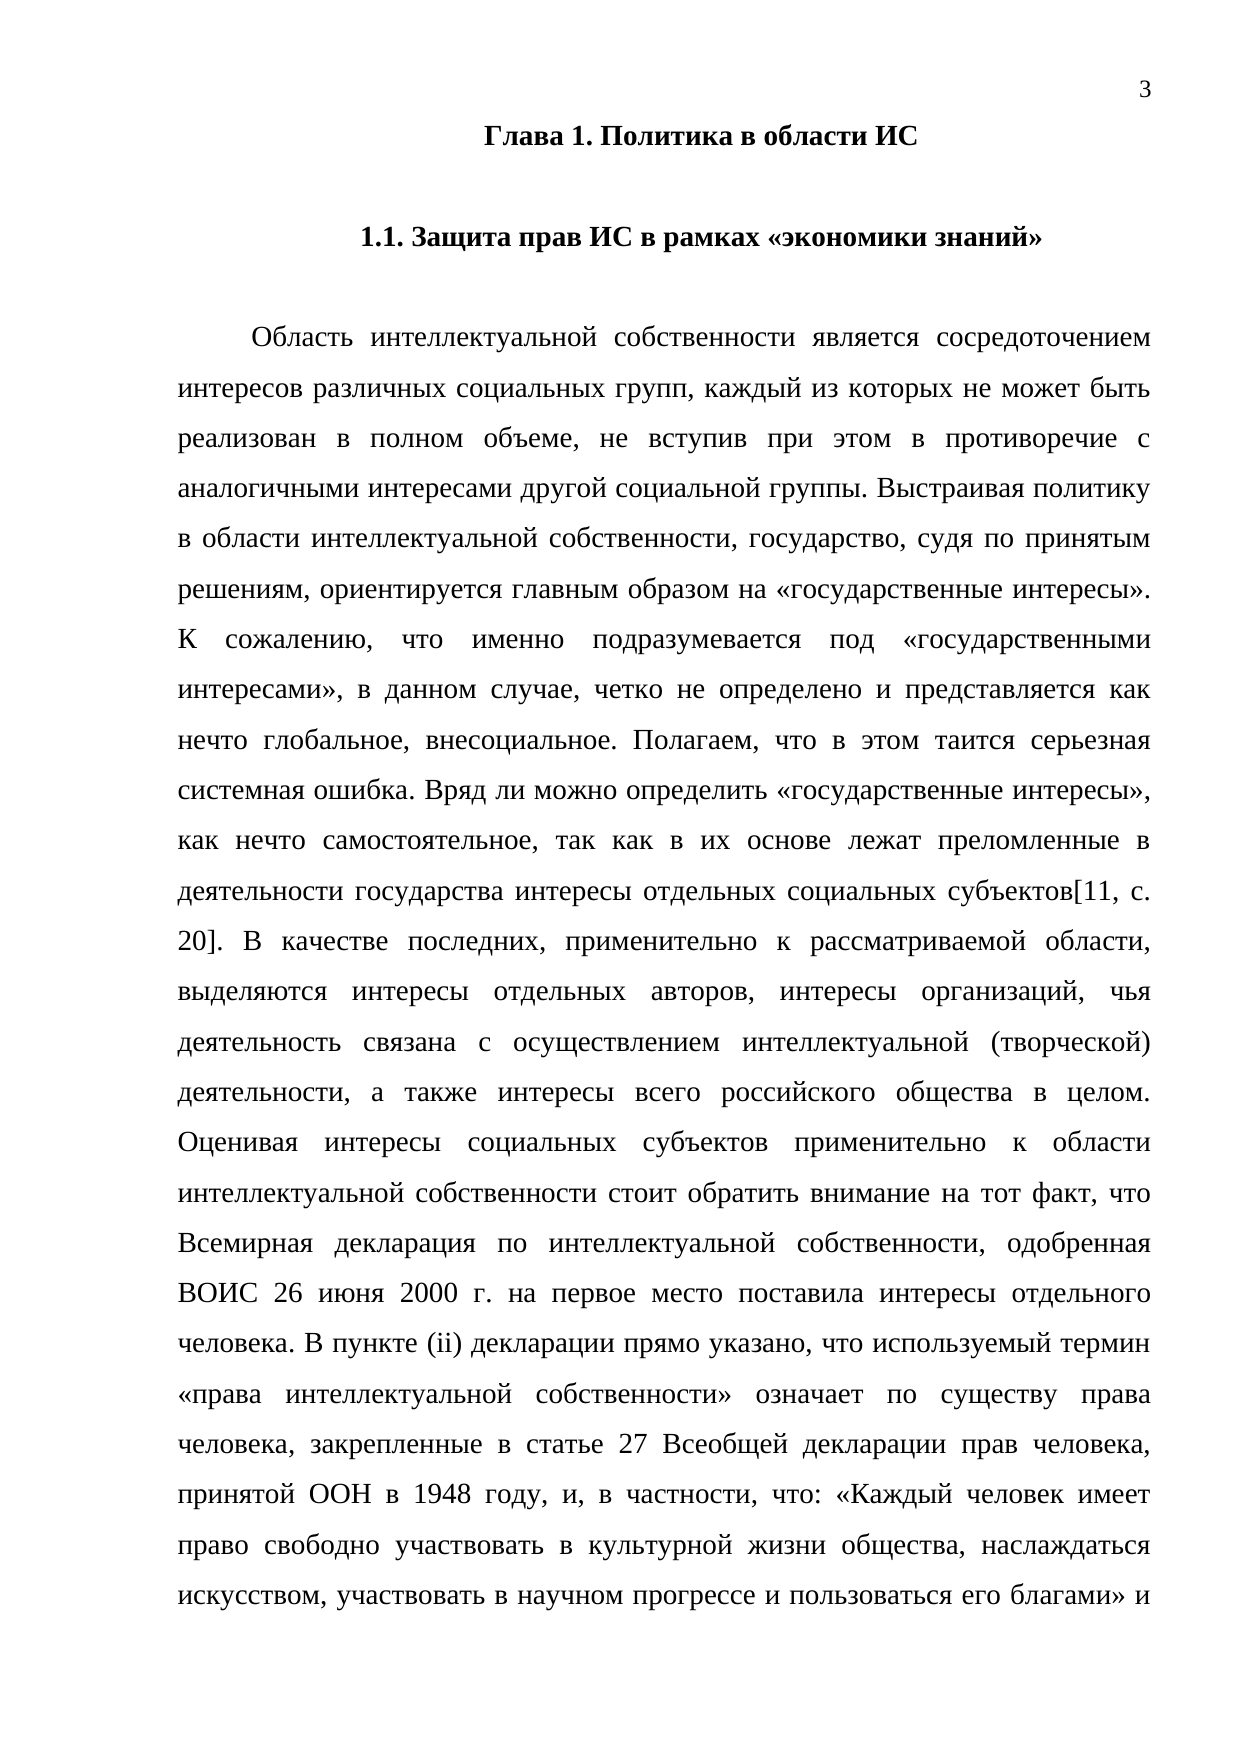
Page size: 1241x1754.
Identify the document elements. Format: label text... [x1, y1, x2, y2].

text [177, 319, 1152, 1611]
text 1.1. Защита прав ИС в рамках «экономики знаний» [177, 219, 1152, 252]
text Глава 1. Политика в области ИС [177, 118, 1152, 152]
